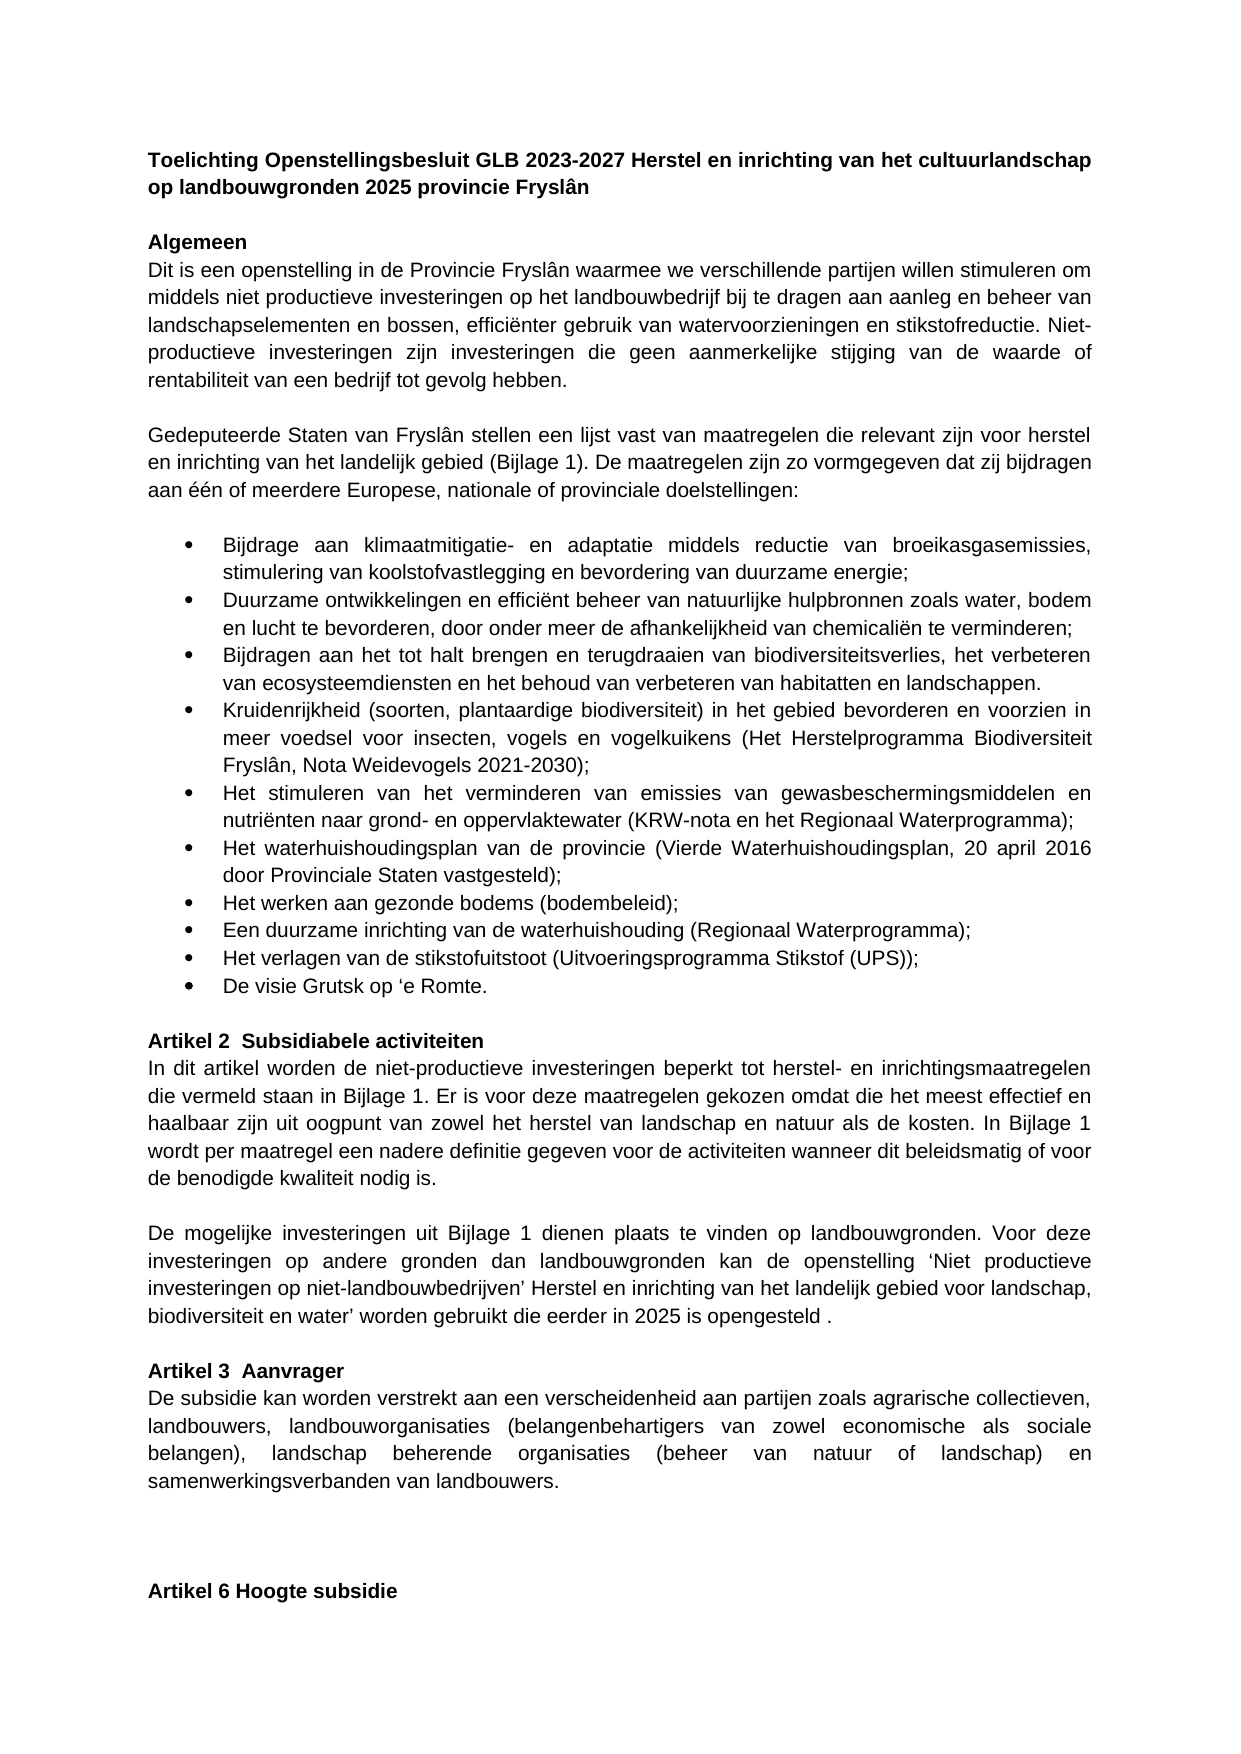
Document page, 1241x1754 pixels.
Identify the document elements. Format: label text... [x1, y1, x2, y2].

list Bijdragen aan het tot halt brengen en terugdraaien van biodiversiteitsverlies, het verbeteren van ecosysteemdiensten en het behoud van verbeteren van habitatten en landschappen. [185, 643, 1093, 694]
text Artikel 2 Subsidiabele activiteiten [148, 1029, 1093, 1053]
text Artikel 6 Hoogte subsidie [148, 1579, 1093, 1603]
list Het verlagen van de stikstofuitstoot (Uitvoeringsprogramma Stikstof (UPS)); [185, 946, 1093, 970]
text De mogelijke investeringen uit Bijlage 1 dienen plaats te vinden op landbouwgronden. Voor deze investeringen op andere gronden dan landbouwgronden kan de openstelling ‘Niet productieve investeringen op niet-landbouwbedrijven’ Herstel en inrichting van het landelijk gebied voor landschap, biodiversiteit en water’ worden gebruikt die eerder in 2025 is opengesteld . [148, 1221, 1093, 1328]
text Algemeen [148, 230, 1093, 254]
text Artikel 3 Aanvrager [148, 1359, 1093, 1383]
list Duurzame ontwikkelingen en efficiënt beheer van natuurlijke hulpbronnen zoals water, bodem en lucht te bevorderen, door onder meer de afhankelijkheid van chemicaliën te verminderen; [185, 588, 1093, 639]
list Een duurzame inrichting van de waterhuishouding (Regionaal Waterprogramma); [185, 918, 1093, 942]
text In dit artikel worden de niet-productieve investeringen beperkt tot herstel- en inrichtingsmaatregelen die vermeld staan in Bijlage 1. Er is voor deze maatregelen gekozen omdat die het meest effectief en haalbaar zijn uit oogpunt van zowel het herstel van landschap en natuur als de kosten. In Bijlage 1 wordt per maatregel een nadere definitie gegeven voor de activiteiten wanneer dit beleidsmatig of voor de benodigde kwaliteit nodig is. [148, 1056, 1093, 1190]
text Gedeputeerde Staten van Fryslân stellen een lijst vast van maatregelen die relevant zijn voor herstel en inrichting van het landelijk gebied (Bijlage 1). De maatregelen zijn zo vormgegeven dat zij bijdragen aan één of meerdere Europese, nationale of provinciale doelstellingen: [148, 423, 1093, 502]
list Het waterhuishoudingsplan van de provincie (Vierde Waterhuishoudingsplan, 20 april 2016 door Provinciale Staten vastgesteld); [185, 836, 1093, 887]
list Het werken aan gezonde bodems (bodembeleid); [185, 891, 1093, 915]
text De subsidie kan worden verstrekt aan een verscheidenheid aan partijen zoals agrarische collectieven, landbouwers, landbouworganisaties (belangenbehartigers van zowel economische als sociale belangen), landschap beherende organisaties (beheer van natuur of landschap) en samenwerkingsverbanden van landbouwers. [148, 1386, 1093, 1493]
list De visie Grutsk op ‘e Romte. [185, 973, 1093, 998]
text Toelichting Openstellingsbesluit GLB 2023-2027 Herstel en inrichting van het cultuurlandschap op landbouwgronden 2025 provincie Fryslân [148, 148, 1093, 199]
text Dit is een openstelling in de Provincie Fryslân waarmee we verschillende partijen willen stimuleren om middels niet productieve investeringen op het landbouwbedrijf bij te dragen aan aanleg en beheer van landschapselementen en bossen, efficiënter gebruik van watervoorzieningen en stikstofreductie. Niet-productieve investeringen zijn investeringen die geen aanmerkelijke stijging van de waarde of rentabiliteit van een bedrijf tot gevolg hebben. [148, 258, 1093, 392]
list Kruidenrijkheid (soorten, plantaardige biodiversiteit) in het gebied bevorderen en voorzien in meer voedsel voor insecten, vogels en vogelkuikens (Het Herstelprogramma Biodiversiteit Fryslân, Nota Weidevogels 2021-2030); [185, 698, 1093, 777]
list Bijdrage aan klimaatmitigatie- en adaptatie middels reductie van broeikasgasemissies, stimulering van koolstofvastlegging en bevordering van duurzame energie; [185, 533, 1093, 584]
list Het stimuleren van het verminderen van emissies van gewasbeschermingsmiddelen en nutriënten naar grond- en oppervlaktewater (KRW-nota en het Regionaal Waterprogramma); [185, 781, 1093, 832]
